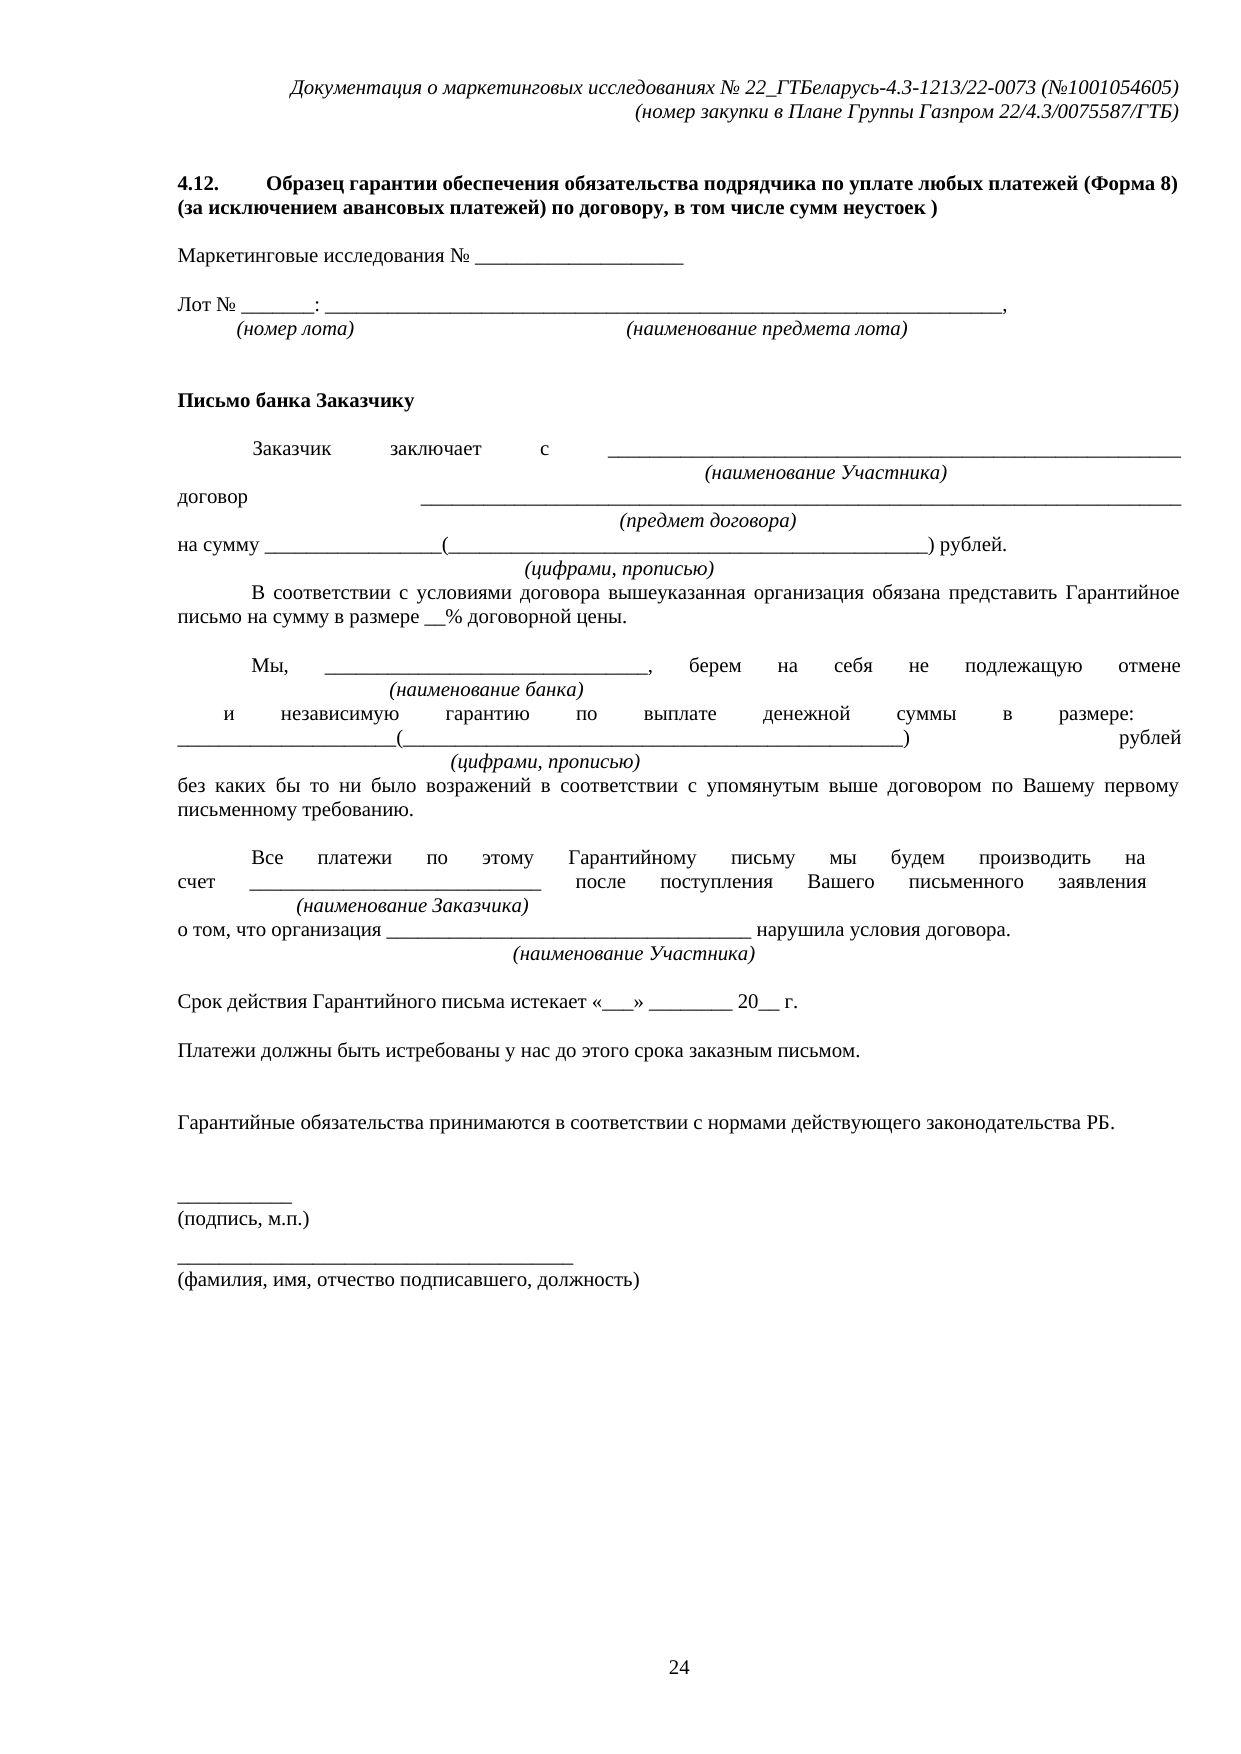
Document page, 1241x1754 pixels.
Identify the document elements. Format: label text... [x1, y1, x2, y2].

text на сумму _________________(______________________________________________) рублей. [177, 532, 1181, 556]
text Гарантийные обязательства принимаются в соответствии с нормами действующего законодательства РБ. [177, 1110, 1181, 1134]
text (за исключением авансовых платежей) по договору, в том числе сумм неустоек ) [177, 195, 1181, 219]
text Лот № _______: _________________________________________________________________, [177, 292, 1181, 316]
text Маркетинговые исследования № ____________________ [177, 243, 1181, 267]
text В соответствии с условиями договора вышеуказанная организация обязана представить Гарантийное письмо на сумму в размере __% договорной цены. [177, 580, 1181, 628]
text Все платежи по этому Гарантийному письму мы будем производить на счет ____________________________ после поступления Вашего письменного заявления (наименование Заказчика) [177, 845, 1181, 917]
text без каких бы то ни было возражений в соответствии с упомянутым выше договором по Вашему первому письменному требованию. [177, 773, 1181, 821]
text Срок действия Гарантийного письма истекает «___» ________ 20__ г. [177, 989, 1181, 1013]
text Платежи должны быть истребованы у нас до этого срока заказным письмом. [177, 1037, 1181, 1062]
text ______________________________________ [177, 1242, 1181, 1267]
list Образец гарантии обеспечения обязательства подрядчика по уплате любых платежей (Форма 8) [177, 171, 1181, 195]
text Заказчик заключает с _______________________________________________________ (наименование Участника) [177, 436, 1181, 484]
text о том, что организация ___________________________________ нарушила условия договора. [177, 917, 1181, 941]
text (фамилия, имя, отчество подписавшего, должность) [177, 1267, 1181, 1291]
text Письмо банка Заказчику [177, 388, 1181, 412]
text (цифрами, прописью) [177, 556, 1181, 580]
text и независимую гарантию по выплате денежной суммы в размере: _____________________(________________________________________________) рублей (цифрами, прописью) [177, 701, 1181, 773]
text ___________ [177, 1182, 1181, 1206]
text (наименование Участника) [177, 941, 1181, 965]
text (подпись, м.п.) [177, 1206, 1181, 1230]
text договор _________________________________________________________________________ (предмет договора) [177, 484, 1181, 532]
text (номер лота) (наименование предмета лота) [177, 316, 1181, 340]
text Мы, _______________________________, берем на себя не подлежащую отмене (наименование банка) [177, 652, 1181, 701]
